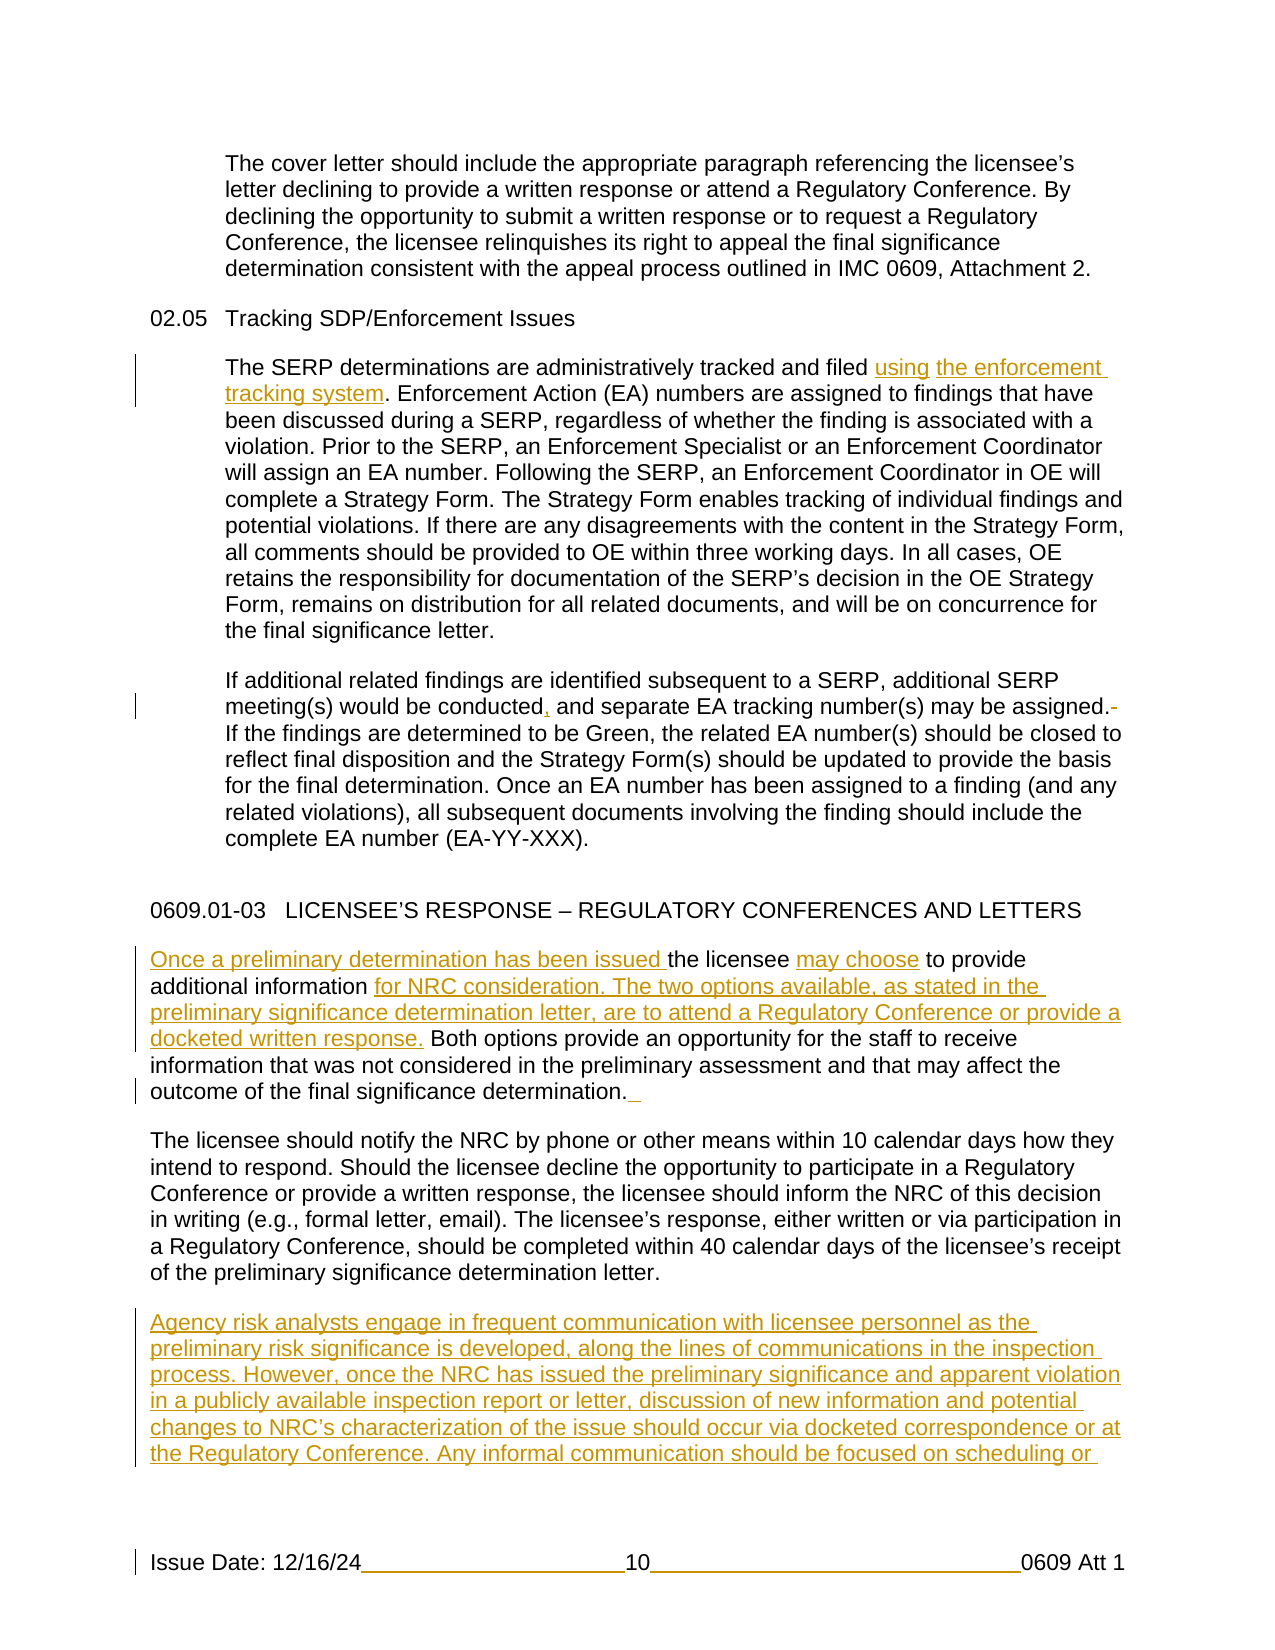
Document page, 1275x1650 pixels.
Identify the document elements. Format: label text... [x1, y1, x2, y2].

text If additional related findings are identified subsequent to a SERP, additional SERP meeting(s) would be conducted and separate EA tracking number(s) may be assigned. If the findings are determined to be Green, the related EA number(s) should be closed to reflect final disposition and the Strategy Form(s) should be updated to provide the basis for the final determination. Once an EA number has been assigned to a finding (and any related violations), all subsequent documents involving the finding should include the complete EA number (EA-YY-XXX). [225, 667, 1125, 851]
text the licensee to provide additional information Both options provide an opportunity for the staff to receive information that was not considered in the preliminary assessment and that may affect the outcome of the final significance determination. [150, 946, 1125, 1104]
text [225, 150, 1125, 282]
text The SERP determinations are administratively tracked and filed . Enforcement Action (EA) numbers are assigned to findings that have been discussed during a SERP, regardless of whether the finding is associated with a violation. Prior to the SERP, an Enforcement Specialist or an Enforcement Coordinator will assign an EA number. Following the SERP, an Enforcement Coordinator in OE will complete a Strategy Form. The Strategy Form enables tracking of individual findings and potential violations. If there are any disagreements with the content in the Strategy Form, all comments should be provided to OE within three working days. In all cases, OE retains the responsibility for documentation of the SERP’s decision in the OE Strategy Form, remains on distribution for all related documents, and will be on concurrence for the final significance letter. [225, 354, 1125, 644]
subtitle 02.05 Tracking SDP/Enforcement Issues [150, 305, 1125, 331]
subtitle 0609.01-03 LICENSEE’S RESPONSE – REGULATORY CONFERENCES AND LETTERS [150, 897, 1125, 923]
text The licensee should notify the NRC by phone or other means within 10 calendar days how they intend to respond. Should the licensee decline the opportunity to participate in a Regulatory Conference or provide a written response, the licensee should inform the NRC of this decision in writing (e.g., formal letter, email). The licensee’s response, either written or via participation in a Regulatory Conference, should be completed within 40 calendar days of the licensee’s receipt of the preliminary significance determination letter. [150, 1127, 1125, 1286]
